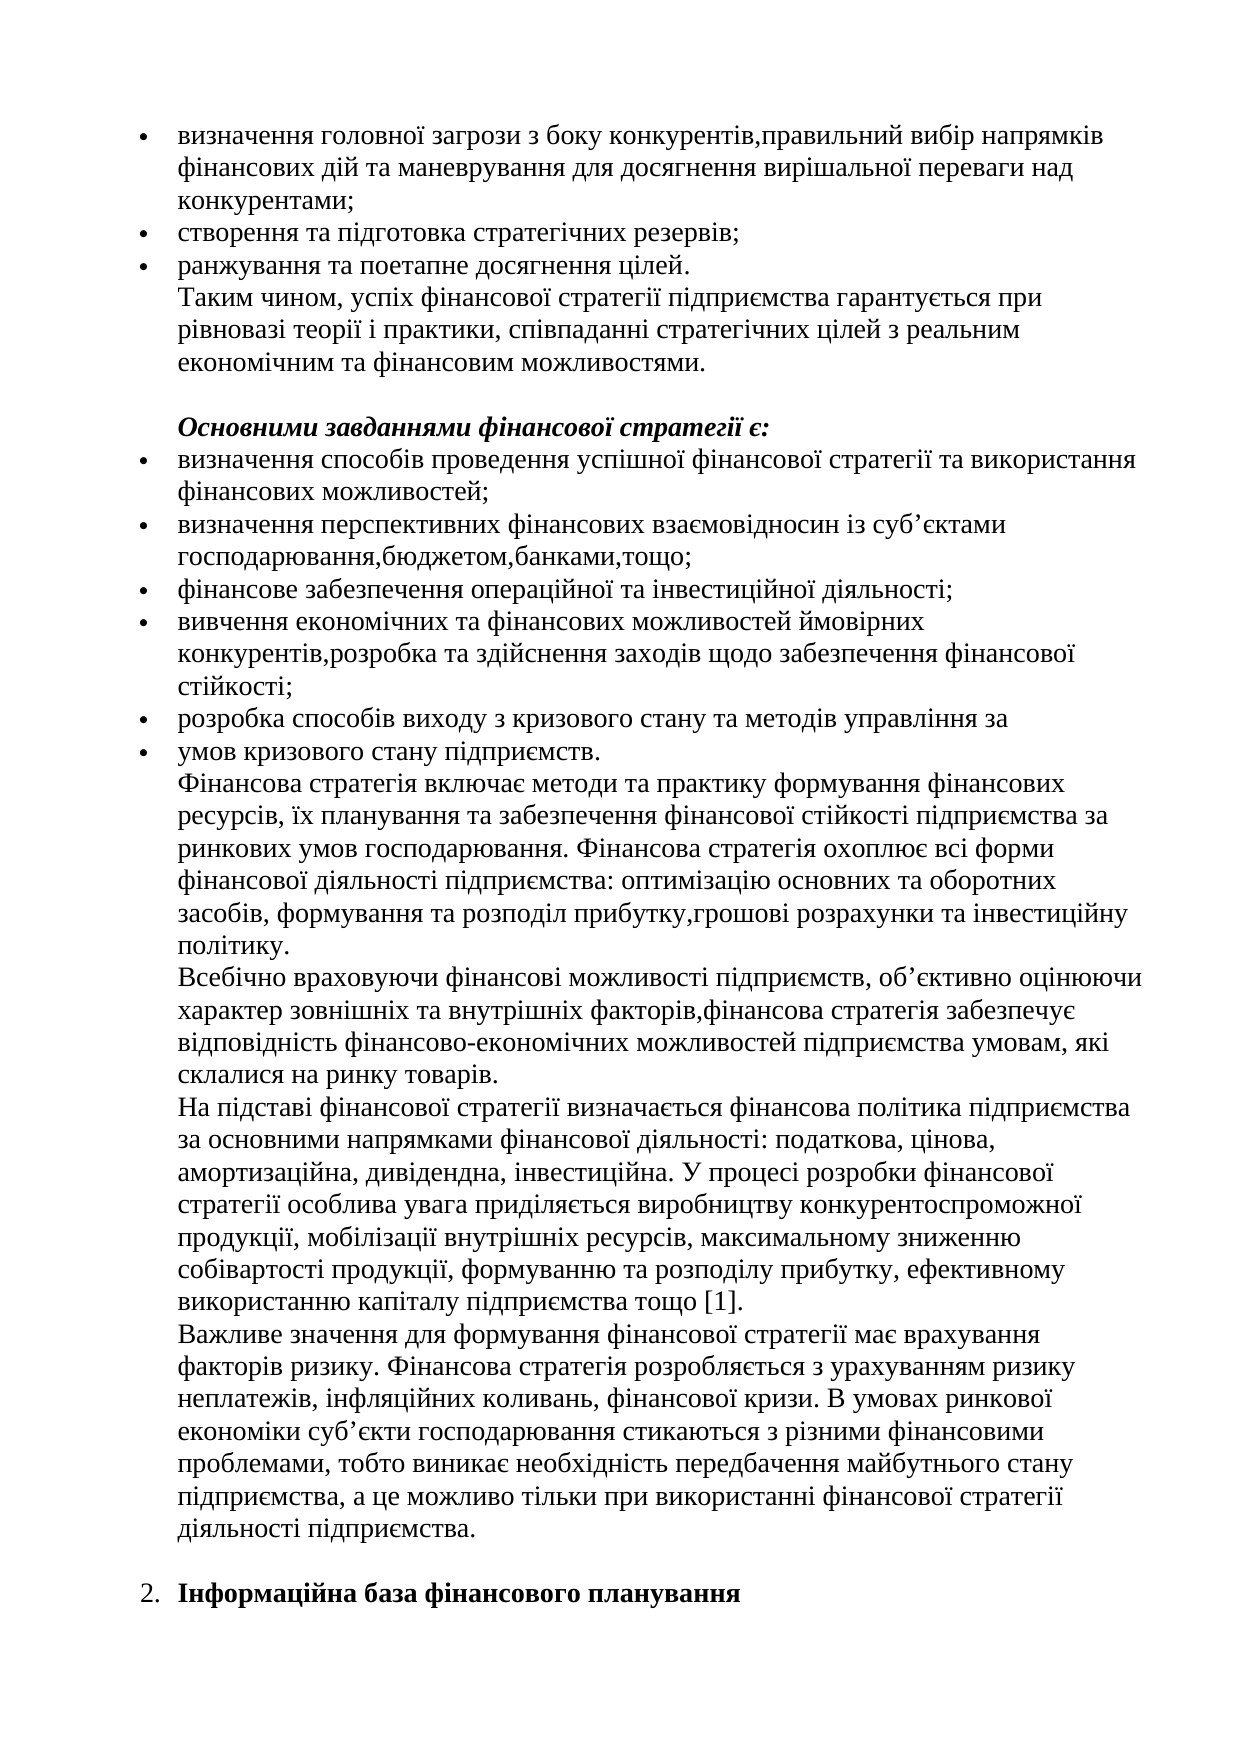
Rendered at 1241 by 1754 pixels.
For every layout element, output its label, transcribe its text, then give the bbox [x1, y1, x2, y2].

list створення та підготовка стратегічних резервів; [140, 215, 1152, 248]
text Всебічно враховуючи фінансові можливості підприємств, об’єктивно оцінюючи характер зовнішніх та внутрішніх факторів,фінансова стратегія забезпечує відповідність фінансово-економічних можливостей підприємства умовам, які склалися на ринку товарів. [177, 960, 1152, 1090]
text Фінансова стратегія включає методи та практику формування фінансових ресурсів, їх планування та забезпечення фінансової стійкості підприємства за ринкових умов господарювання. Фінансова стратегія охоплює всі форми фінансової діяльності підприємства: оптимізацію основних та оборотних засобів, формування та розподіл прибутку,грошові розрахунки та інвестиційну політику. [177, 766, 1152, 960]
text Важливе значення для формування фінансової стратегії має врахування факторів ризику. Фінансова стратегія розробляється з урахуванням ризику неплатежів, інфляційних коливань, фінансової кризи. В умовах ринкової економіки суб’єкти господарювання стикаються з різними фінансовими проблемами, тобто виникає необхідність передбачення майбутнього стану підприємства, а це можливо тільки при використанні фінансової стратегії діяльності підприємства. [177, 1317, 1152, 1543]
text На підставі фінансової стратегії визначається фінансова політика підприємства за основними напрямками фінансової діяльності: податкова, цінова, амортизаційна, дивідендна, інвестиційна. У процесі розробки фінансової стратегії особлива увага приділяється виробництву конкурентоспроможної продукції, мобілізації внутрішніх ресурсів, максимальному зниженню собівартості продукції, формуванню та розподілу прибутку, ефективному використанню капіталу підприємства тощо [1]. [177, 1090, 1152, 1317]
list визначення способів проведення успішної фінансової стратегії та використання фінансових можливостей; [140, 442, 1152, 507]
list розробка способів виходу з кризового стану та методів управління за [140, 701, 1152, 734]
list фінансове забезпечення операційної та інвестиційної діяльності; [140, 572, 1152, 604]
list умов кризового стану підприємств. [140, 734, 1152, 766]
list ранжування та поетапне досягнення цілей. [140, 248, 1152, 280]
list вивчення економічних та фінансових можливостей ймовірних конкурентів,розробка та здійснення заходів щодо забезпечення фінансової стійкості; [140, 604, 1152, 701]
list Інформаційна база фінансового планування [140, 1576, 1152, 1608]
list визначення перспективних фінансових взаємовідносин із суб’єктами господарювання,бюджетом,банками,тощо; [140, 507, 1152, 572]
text Таким чином, успіх фінансової стратегії підприємства гарантується при рівновазі теорії і практики, співпаданні стратегічних цілей з реальним економічним та фінансовим можливостями. [177, 280, 1152, 377]
list визначення головної загрози з боку конкурентів,правильний вибір напрямків фінансових дій та маневрування для досягнення вирішальної переваги над конкурентами; [140, 118, 1152, 215]
text Основними завданнями фінансової стратегії є: [177, 410, 1152, 442]
